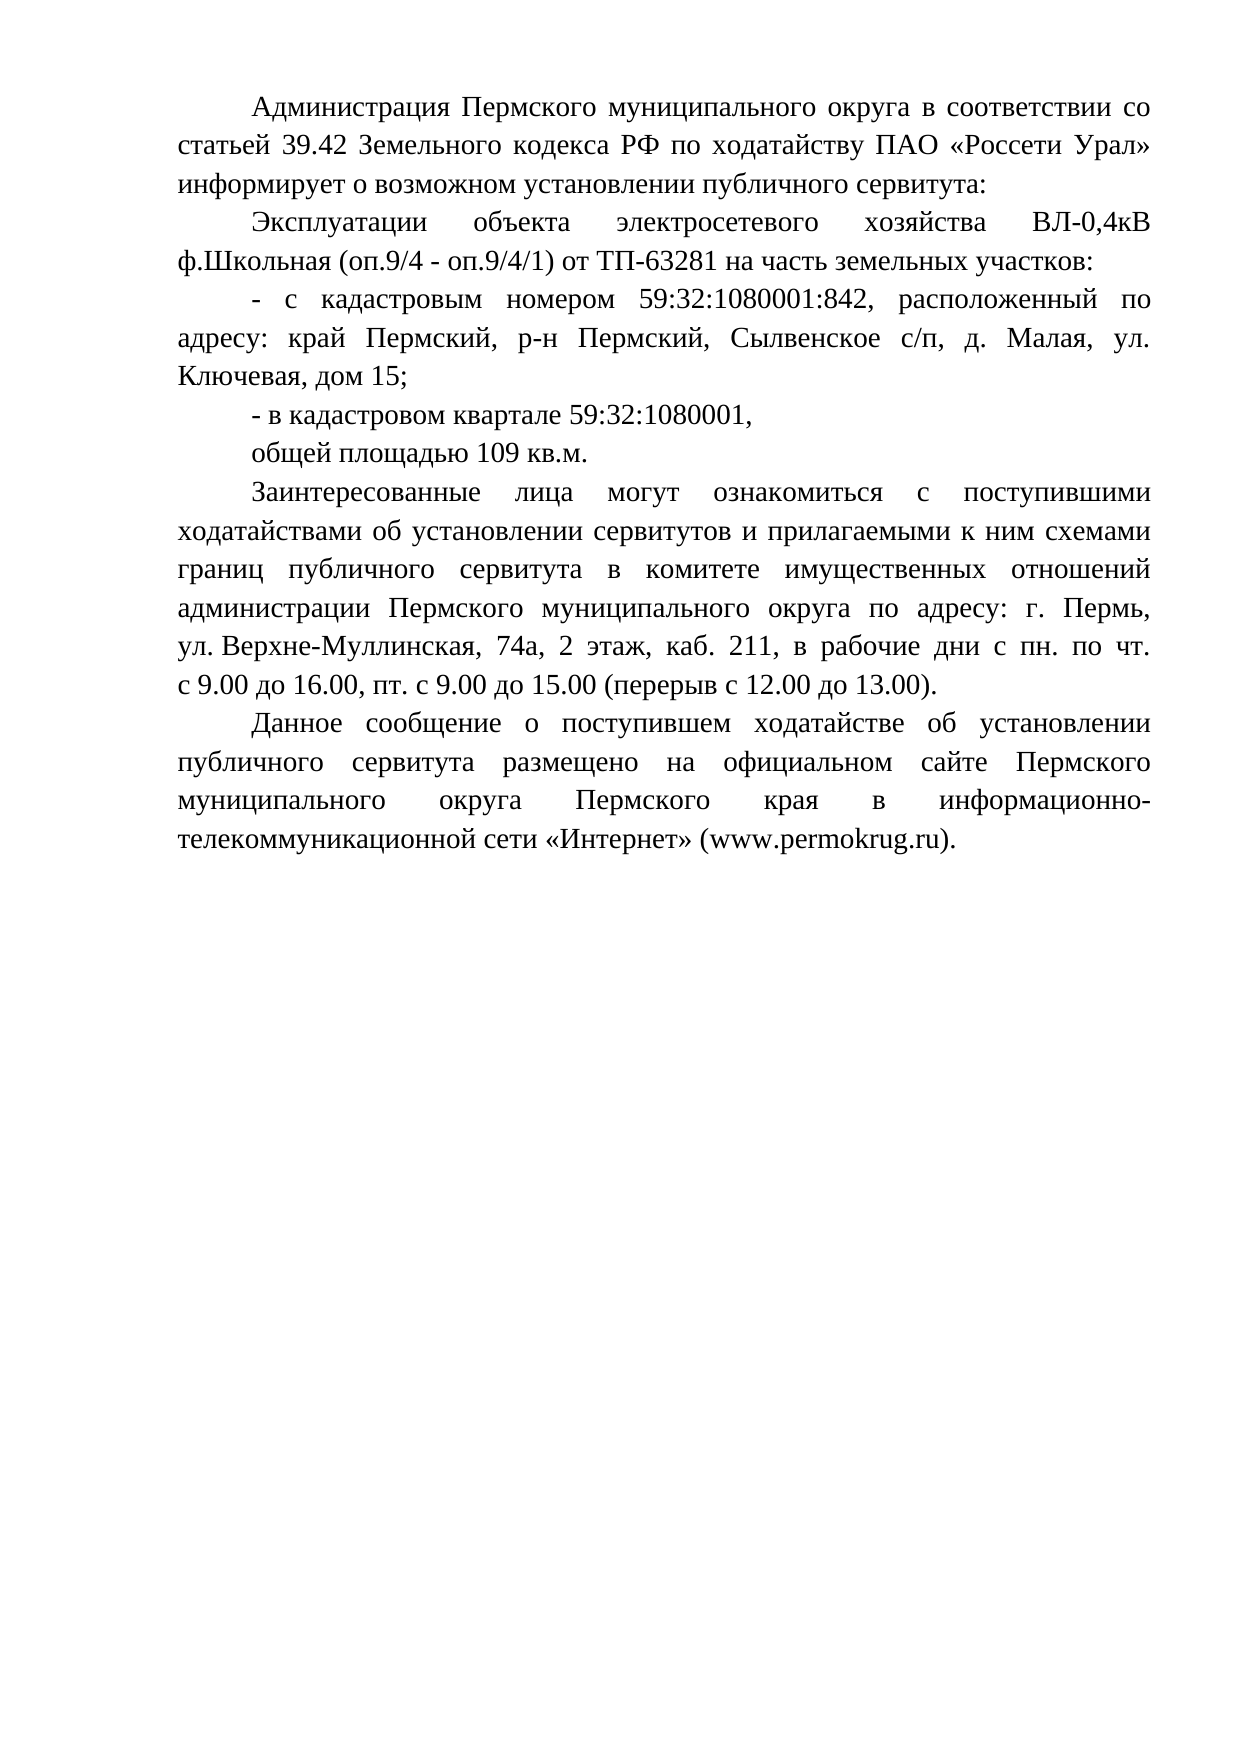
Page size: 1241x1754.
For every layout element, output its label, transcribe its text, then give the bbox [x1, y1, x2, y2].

list Эксплуатации объекта электросетевого хозяйства ВЛ-0,4кВ ф.Школьная (оп.9/4 - оп.9/4/1) от ТП-63281 на часть земельных участков: [177, 204, 1152, 276]
text Данное сообщение о поступившем ходатайстве об установлении публичного сервитута размещено на официальном сайте Пермского муниципального округа Пермского края в информационно-телекоммуникационной сети «Интернет» (www.permokrug.ru). [177, 705, 1152, 854]
list - с кадастровым номером 59:32:1080001:842, расположенный по адресу: край Пермский, р-н Пермский, Сылвенское с/п, д. Малая, ул. Ключевая, дом 15; [177, 281, 1152, 392]
list Заинтересованные лица могут ознакомиться с поступившими ходатайствами об установлении сервитутов и прилагаемыми к ним схемами границ публичного сервитута в комитете имущественных отношений администрации Пермского муниципального округа по адресу: г. Пермь, ул. Верхне-Муллинская, 74а, 2 этаж, каб. 211, в рабочие дни с пн. по чт. с 9.00 до 16.00, пт. с 9.00 до 15.00 (перерыв с 12.00 до 13.00). [177, 474, 1152, 700]
list - в кадастровом квартале 59:32:1080001, [177, 397, 1152, 431]
text Администрация Пермского муниципального округа в соответствии со статьей 39.42 Земельного кодекса РФ по ходатайству ПАО «Россети Урал» информирует о возможном установлении публичного сервитута: [177, 89, 1152, 199]
list общей площадью 109 кв.м. [177, 436, 1152, 469]
